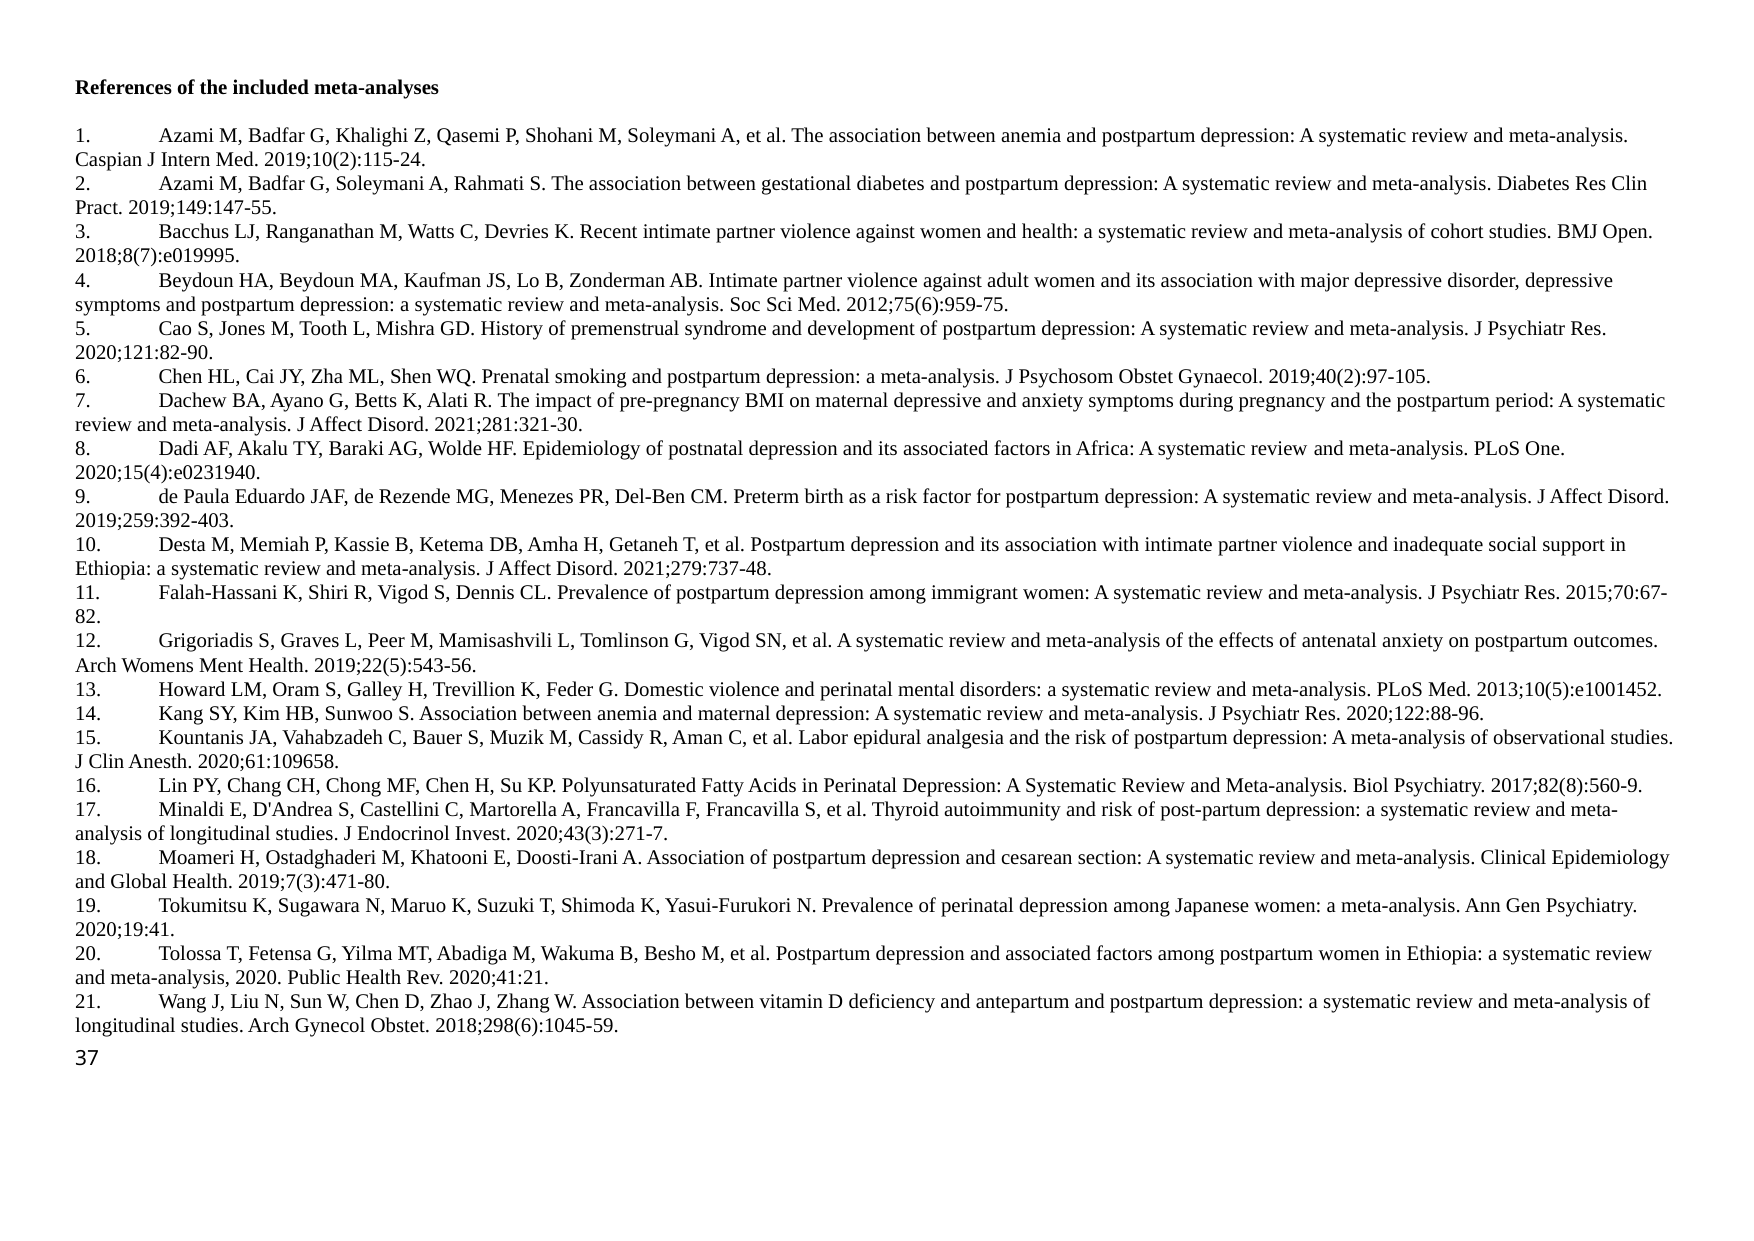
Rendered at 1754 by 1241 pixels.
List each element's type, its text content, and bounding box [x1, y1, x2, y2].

text 16. Lin PY, Chang CH, Chong MF, Chen H, Su KP. Polyunsaturated Fatty Acids in Perinatal Depression: A Systematic Review and Meta-analysis. Biol Psychiatry. 2017;82(8):560-9. [75, 773, 1679, 797]
text 19. Tokumitsu K, Sugawara N, Maruo K, Suzuki T, Shimoda K, Yasui-Furukori N. Prevalence of perinatal depression among Japanese women: a meta-analysis. Ann Gen Psychiatry. 2020;19:41. [75, 893, 1679, 941]
text 6. Chen HL, Cai JY, Zha ML, Shen WQ. Prenatal smoking and postpartum depression: a meta-analysis. J Psychosom Obstet Gynaecol. 2019;40(2):97-105. [75, 364, 1679, 388]
text 7. Dachew BA, Ayano G, Betts K, Alati R. The impact of pre-pregnancy BMI on maternal depressive and anxiety symptoms during pregnancy and the postpartum period: A systematic review and meta-analysis. J Affect Disord. 2021;281:321-30. [75, 388, 1679, 436]
text 10. Desta M, Memiah P, Kassie B, Ketema DB, Amha H, Getaneh T, et al. Postpartum depression and its association with intimate partner violence and inadequate social support in Ethiopia: a systematic review and meta-analysis. J Affect Disord. 2021;279:737-48. [75, 532, 1679, 580]
text 5. Cao S, Jones M, Tooth L, Mishra GD. History of premenstrual syndrome and development of postpartum depression: A systematic review and meta-analysis. J Psychiatr Res. 2020;121:82-90. [75, 316, 1679, 364]
text 8. Dadi AF, Akalu TY, Baraki AG, Wolde HF. Epidemiology of postnatal depression and its associated factors in Africa: A systematic review and meta-analysis. PLoS One. 2020;15(4):e0231940. [75, 436, 1679, 484]
text 11. Falah-Hassani K, Shiri R, Vigod S, Dennis CL. Prevalence of postpartum depression among immigrant women: A systematic review and meta-analysis. J Psychiatr Res. 2015;70:67-82. [75, 580, 1679, 628]
text 18. Moameri H, Ostadghaderi M, Khatooni E, Doosti-Irani A. Association of postpartum depression and cesarean section: A systematic review and meta-analysis. Clinical Epidemiology and Global Health. 2019;7(3):471-80. [75, 845, 1679, 893]
text 13. Howard LM, Oram S, Galley H, Trevillion K, Feder G. Domestic violence and perinatal mental disorders: a systematic review and meta-analysis. PLoS Med. 2013;10(5):e1001452. [75, 677, 1679, 701]
text 9. de Paula Eduardo JAF, de Rezende MG, Menezes PR, Del-Ben CM. Preterm birth as a risk factor for postpartum depression: A systematic review and meta-analysis. J Affect Disord. 2019;259:392-403. [75, 484, 1679, 532]
text 2. Azami M, Badfar G, Soleymani A, Rahmati S. The association between gestational diabetes and postpartum depression: A systematic review and meta-analysis. Diabetes Res Clin Pract. 2019;149:147-55. [75, 171, 1679, 219]
text 4. Beydoun HA, Beydoun MA, Kaufman JS, Lo B, Zonderman AB. Intimate partner violence against adult women and its association with major depressive disorder, depressive symptoms and postpartum depression: a systematic review and meta-analysis. Soc Sci Med. 2012;75(6):959-75. [75, 267, 1679, 316]
text 21. Wang J, Liu N, Sun W, Chen D, Zhao J, Zhang W. Association between vitamin D deficiency and antepartum and postpartum depression: a systematic review and meta-analysis of longitudinal studies. Arch Gynecol Obstet. 2018;298(6):1045-59. [75, 989, 1679, 1037]
text 15. Kountanis JA, Vahabzadeh C, Bauer S, Muzik M, Cassidy R, Aman C, et al. Labor epidural analgesia and the risk of postpartum depression: A meta-analysis of observational studies. J Clin Anesth. 2020;61:109658. [75, 725, 1679, 773]
text 12. Grigoriadis S, Graves L, Peer M, Mamisashvili L, Tomlinson G, Vigod SN, et al. A systematic review and meta-analysis of the effects of antenatal anxiety on postpartum outcomes. Arch Womens Ment Health. 2019;22(5):543-56. [75, 628, 1679, 677]
text References of the included meta-analyses [75, 75, 1679, 99]
text 17. Minaldi E, D'Andrea S, Castellini C, Martorella A, Francavilla F, Francavilla S, et al. Thyroid autoimmunity and risk of post-partum depression: a systematic review and meta-analysis of longitudinal studies. J Endocrinol Invest. 2020;43(3):271-7. [75, 797, 1679, 845]
text 14. Kang SY, Kim HB, Sunwoo S. Association between anemia and maternal depression: A systematic review and meta-analysis. J Psychiatr Res. 2020;122:88-96. [75, 701, 1679, 725]
text 20. Tolossa T, Fetensa G, Yilma MT, Abadiga M, Wakuma B, Besho M, et al. Postpartum depression and associated factors among postpartum women in Ethiopia: a systematic review and meta-analysis, 2020. Public Health Rev. 2020;41:21. [75, 941, 1679, 989]
text 3. Bacchus LJ, Ranganathan M, Watts C, Devries K. Recent intimate partner violence against women and health: a systematic review and meta-analysis of cohort studies. BMJ Open. 2018;8(7):e019995. [75, 219, 1679, 267]
text 1. Azami M, Badfar G, Khalighi Z, Qasemi P, Shohani M, Soleymani A, et al. The association between anemia and postpartum depression: A systematic review and meta-analysis. Caspian J Intern Med. 2019;10(2):115-24. [75, 123, 1679, 171]
